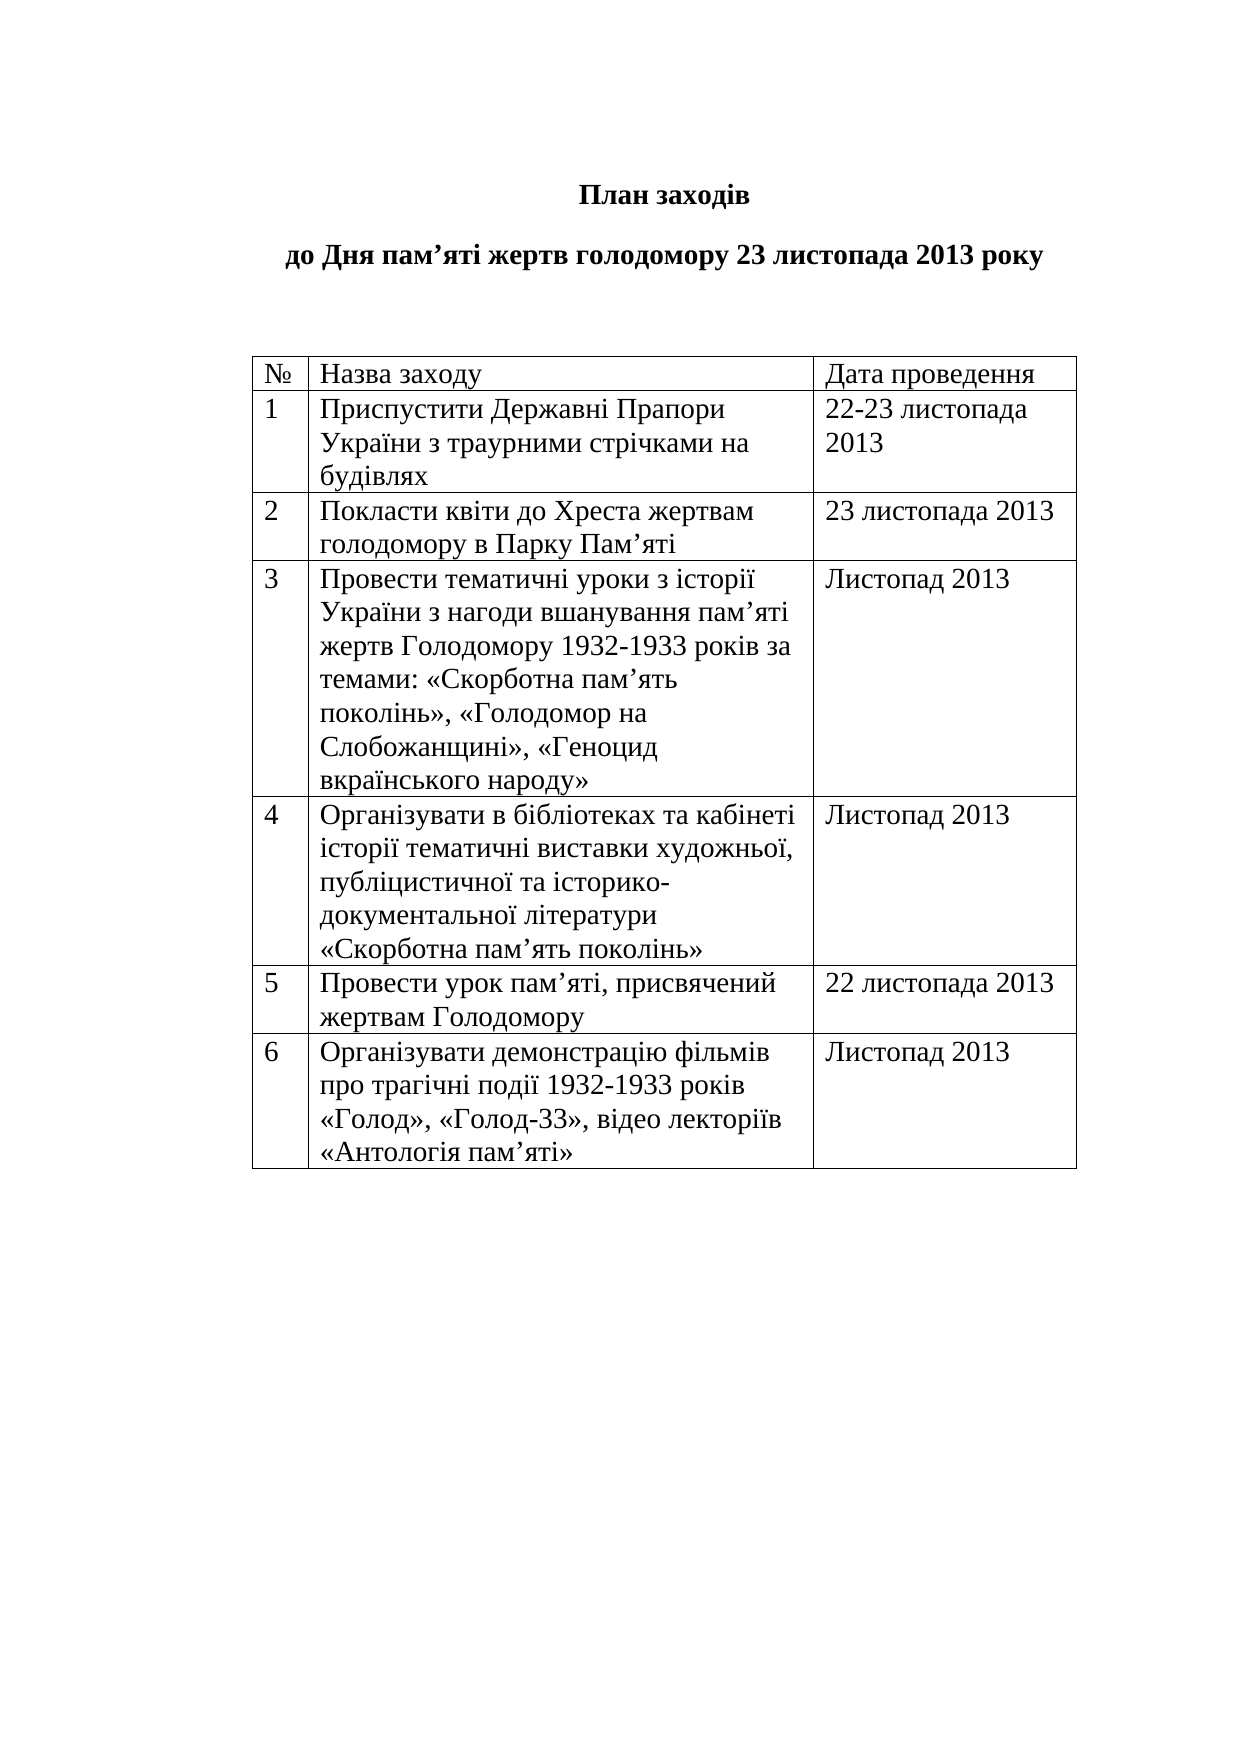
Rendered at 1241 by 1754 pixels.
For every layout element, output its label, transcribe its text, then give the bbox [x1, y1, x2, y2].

table_cell 1 [253, 391, 308, 492]
table_cell 5 [253, 966, 308, 1033]
table_cell Організувати в бібліотеках та кабінеті історії тематичні виставки художньої, публіцистичної та історико-документальної літератури «Скорботна пам’ять поколінь» [309, 797, 813, 964]
text до Дня пам’яті жертв голодомору 23 листопада 2013 року [177, 237, 1152, 270]
table_cell Листопад 2013 [814, 797, 1076, 964]
table_cell 4 [253, 797, 308, 964]
table_cell 22 листопада 2013 [814, 966, 1076, 1033]
table_cell Листопад 2013 [814, 1034, 1076, 1168]
table_cell Провести тематичні уроки з історії України з нагоди вшанування пам’яті жертв Голодомору 1932-1933 років за темами: «Скорботна пам’ять поколінь», «Голодомор на Слобожанщині», «Геноцид вкраїнського народу» [309, 561, 813, 796]
text План заходів [177, 177, 1152, 211]
table_cell Листопад 2013 [814, 561, 1076, 796]
table_cell 2 [253, 493, 308, 560]
table_cell Організувати демонстрацію фільмів про трагічні події 1932-1933 років «Голод», «Голод-33», відео лекторіїв «Антологія пам’яті» [309, 1034, 813, 1168]
table_cell Покласти квіти до Хреста жертвам голодомору в Парку Пам’яті [309, 493, 813, 560]
table_cell 3 [253, 561, 308, 796]
table_header № [253, 357, 308, 390]
table_header Дата проведення [814, 357, 1076, 390]
table_cell 22-23 листопада 2013 [814, 391, 1076, 492]
table_header Назва заходу [309, 357, 813, 390]
table_cell Приспустити Державні Прапори України з траурними стрічками на будівлях [309, 391, 813, 492]
table_cell Провести урок пам’яті, присвячений жертвам Голодомору [309, 966, 813, 1033]
table_cell 23 листопада 2013 [814, 493, 1076, 560]
table_cell 6 [253, 1034, 308, 1168]
